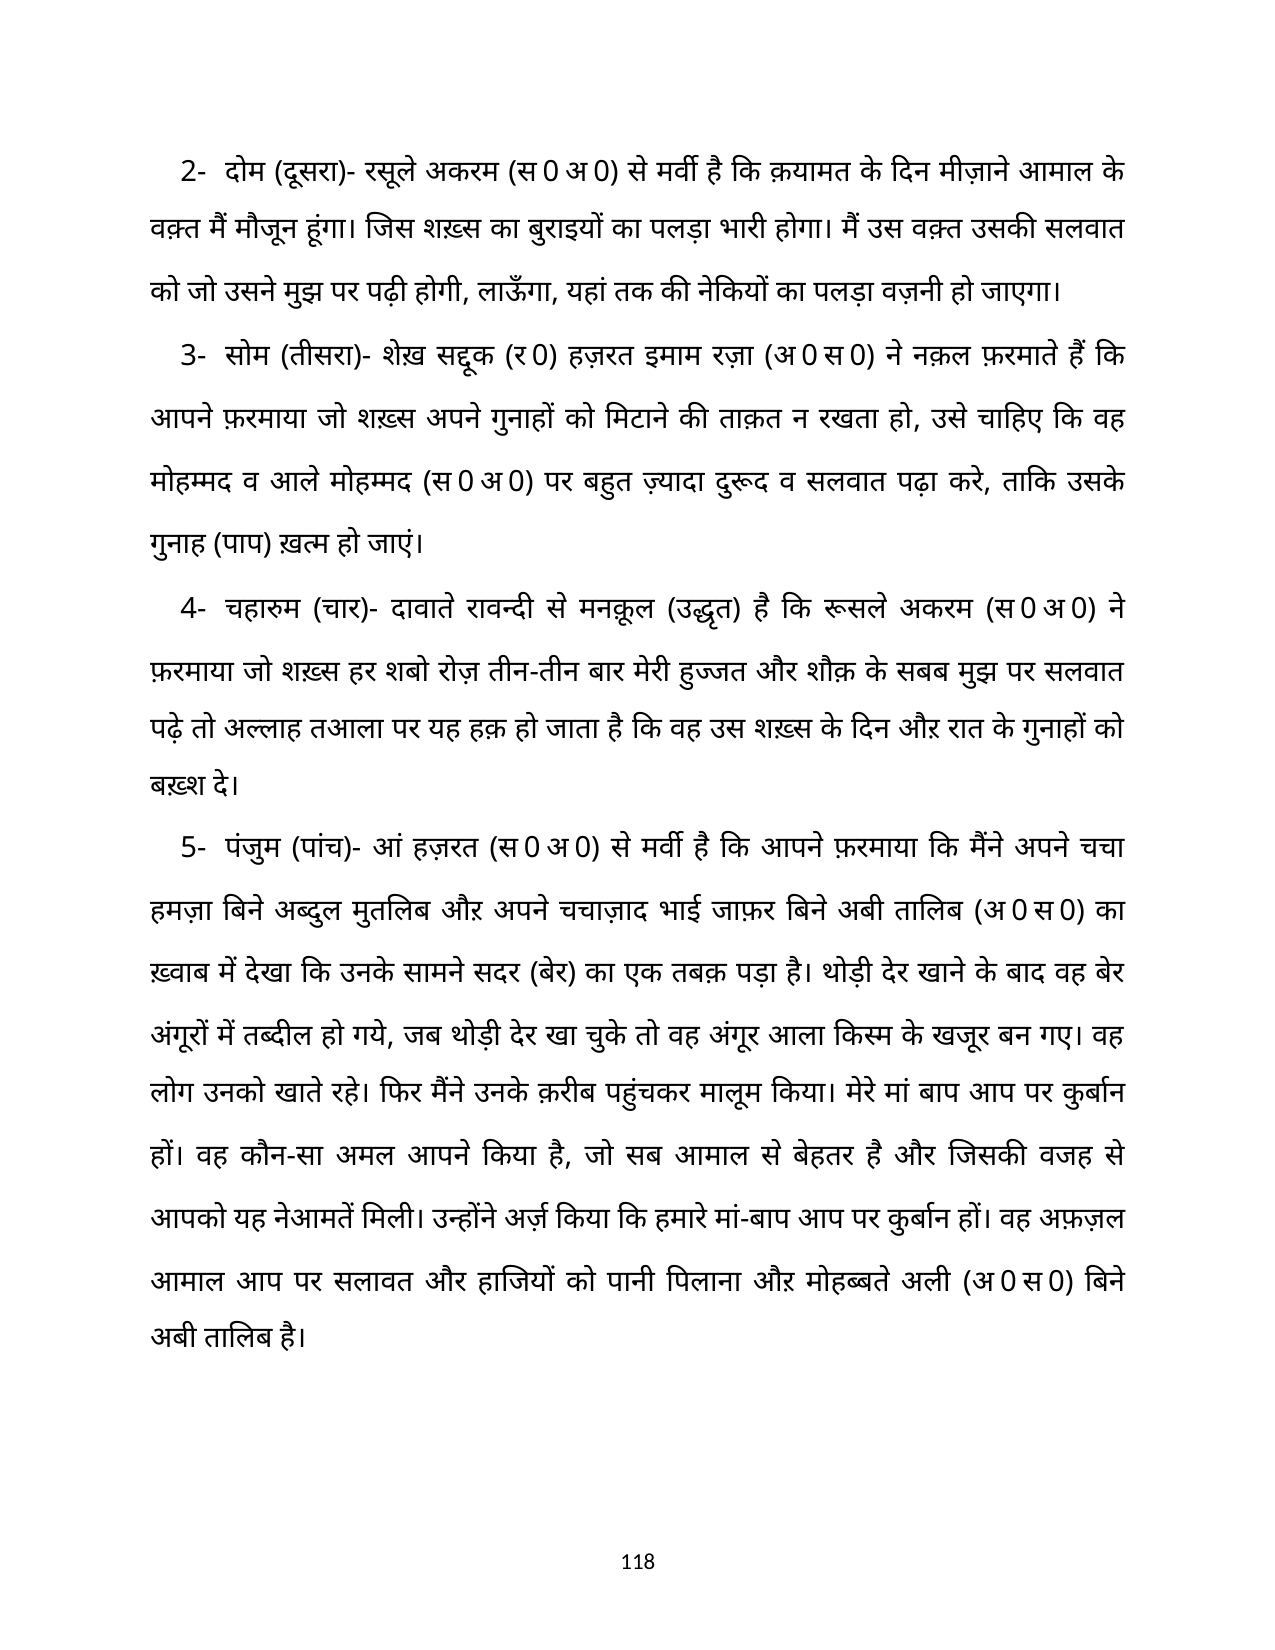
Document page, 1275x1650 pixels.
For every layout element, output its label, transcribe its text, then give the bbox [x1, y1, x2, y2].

text 2- दोम (दूसरा)- रसूले अकरम (स0अ0) से मर्वी है कि क़यामत के दिन मीज़ाने आमाल के वक़्त मैं मौजून हूंगा। जिस शख़्स का बुराइयों का पलड़ा भारी होगा। मैं उस वक़्त उसकी सलवात को जो उसने मुझ पर पढ़ी होगी, लाऊँगा, यहां तक की नेकियों का पलड़ा वज़नी हो जाएगा। [150, 150, 1125, 313]
text 4- चहारुम (चार)- दावाते रावन्दी से मनक़ूल (उद्धृत) है कि रूसले अकरम (स0अ0) ने फ़रमाया जो शख़्स हर शबो रोज़ तीन-तीन बार मेरी हुज्जत और शौक़ के सबब मुझ पर सलवात पढ़े तो अल्लाह तआला पर यह हक़ हो जाता है कि वह उस शख़्स के दिन औऱ रात के गुनाहों को बख़्श दे। [150, 587, 1125, 807]
text 3- सोम (तीसरा)- शेख़ सद्दूक (र0) हज़रत इमाम रज़ा (अ0स0) ने नक़ल फ़रमाते हैं कि आपने फ़रमाया जो शख़्स अपने गुनाहों को मिटाने की ताक़त न रखता हो, उसे चाहिए कि वह मोहम्मद व आले मोहम्मद (स0अ0) पर बहुत ज़्यादा दुरूद व सलवात पढ़ा करे, ताकि उसके गुनाह (पाप) ख़त्म हो जाएं। [150, 334, 1125, 566]
text 5- पंजुम (पांच)- आं हज़रत (स0अ0) से मर्वी है कि आपने फ़रमाया कि मैंने अपने चचा हमज़ा बिने अब्दुल मुतलिब औऱ अपने चचाज़ाद भाई जाफ़र बिने अबी तालिब (अ0स0) का ख़्वाब में देखा कि उनके सामने सदर (बेर) का एक तबक़ पड़ा है। थोड़ी देर खाने के बाद वह बेर अंगूरों में तब्दील हो गये, जब थोड़ी देर खा चुके तो वह अंगूर आला किस्म के खजूर बन गए। वह लोग उनको खाते रहे। फिर मैंने उनके क़रीब पहुंचकर मालूम किया। मेरे मां बाप आप पर कुर्बान हों। वह कौन-सा अमल आपने किया है, जो सब आमाल से बेहतर है और जिसकी वजह से आपको यह नेआमतें मिली। उन्होंने अर्ज़ किया कि हमारे मां-बाप आप पर कुर्बान हों। वह अफ़ज़ल आमाल आप पर सलावत और हाजियों को पानी पिलाना औऱ मोहब्बते अली (अ0स0) बिने अबी तालिब है। [150, 826, 1125, 1360]
